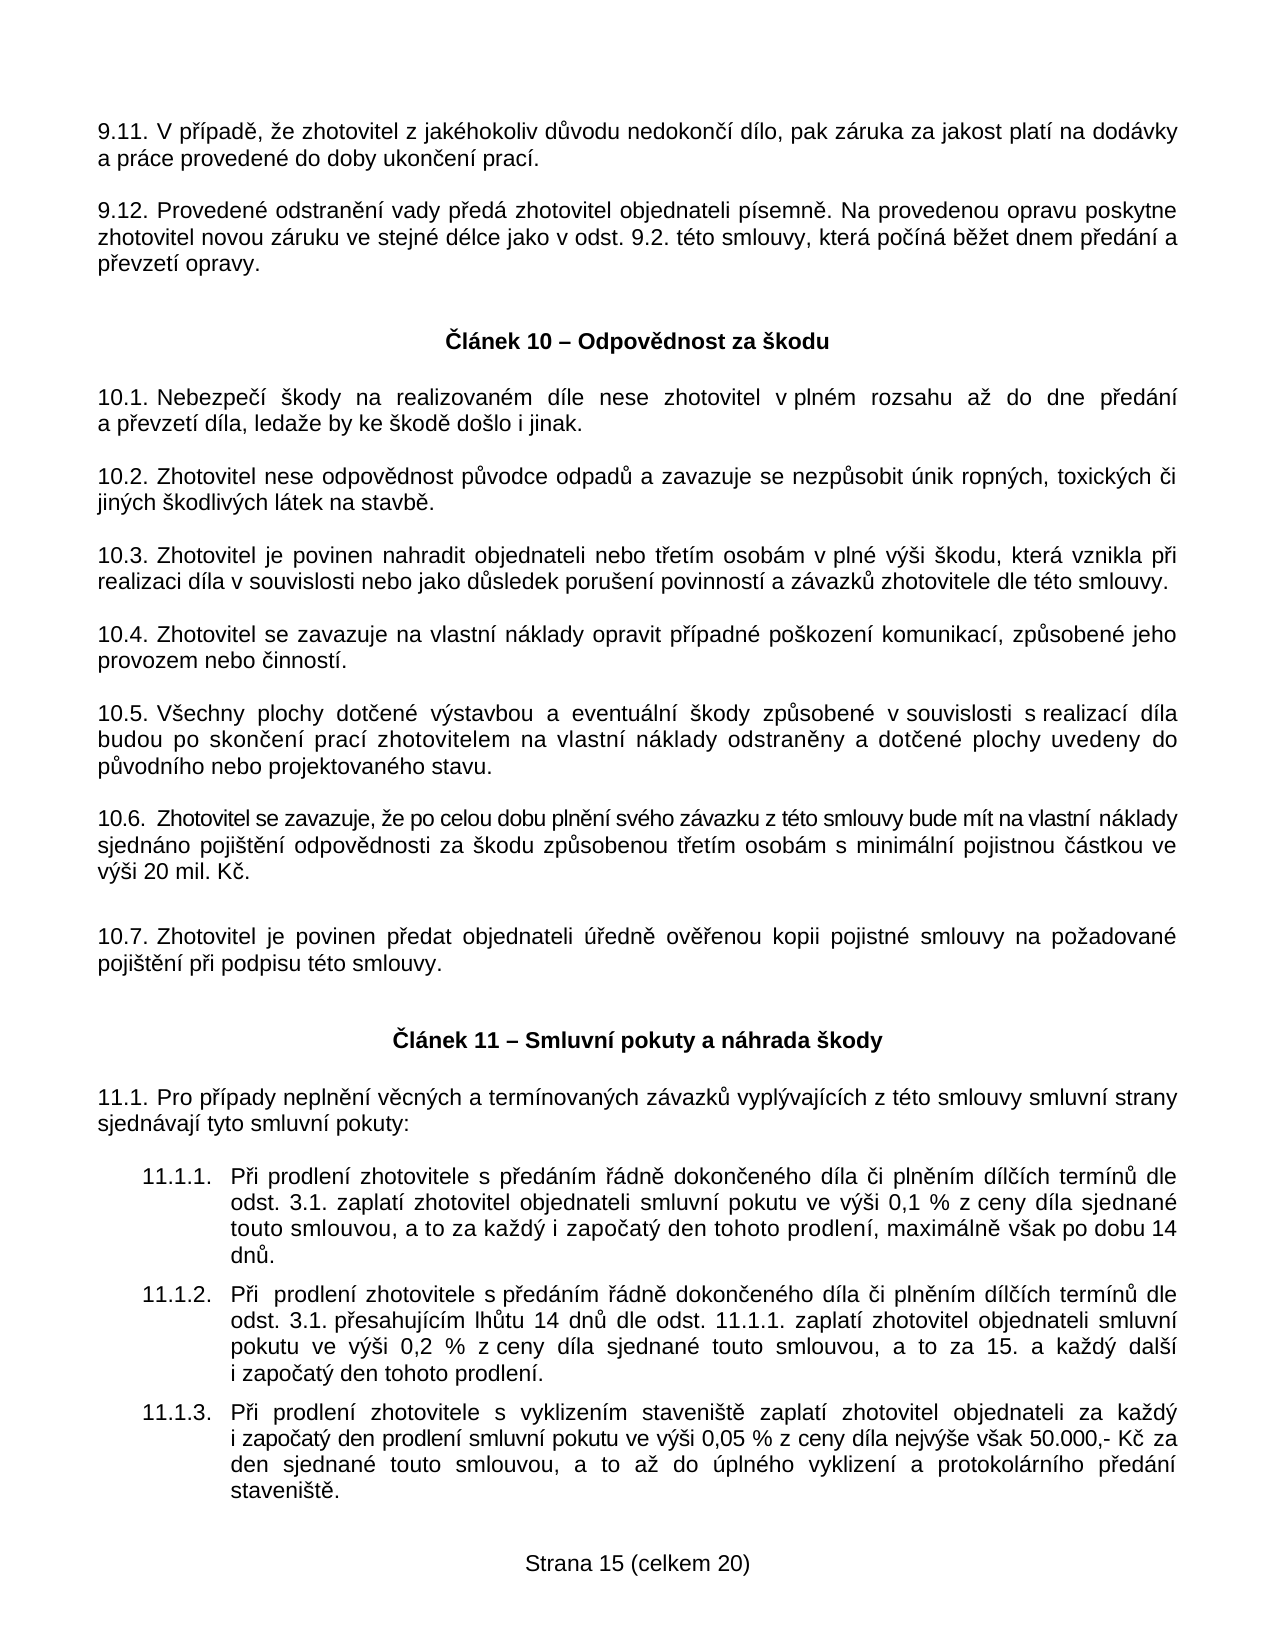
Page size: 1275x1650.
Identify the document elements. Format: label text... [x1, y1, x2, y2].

list Zhotovitel nese odpovědnost původce odpadů a zavazuje se nezpůsobit únik ropných, toxických či jiných škodlivých látek na stavbě. [97, 463, 1177, 516]
list Zhotovitel se zavazuje na vlastní náklady opravit případné poškození komunikací, způsobené jeho provozem nebo činností. [97, 621, 1177, 674]
list V případě, že zhotovitel z jakéhokoliv důvodu nedokončí dílo, pak záruka za jakost platí na dodávky a práce provedené do doby ukončení prací. [97, 118, 1177, 171]
list Všechny plochy dotčené výstavbou a eventuální škody způsobené v souvislosti s realizací díla budou po skončení prací zhotovitelem na vlastní náklady odstraněny a dotčené plochy uvedeny do původního nebo projektovaného stavu. [97, 700, 1177, 779]
list Zhotovitel je povinen nahradit objednateli nebo třetím osobám v plné výši škodu, která vznikla při realizaci díla v souvislosti nebo jako důsledek porušení povinností a závazků zhotovitele dle této smlouvy. [97, 542, 1177, 594]
list Nebezpečí škody na realizovaném díle nese zhotovitel v plném rozsahu až do dne předání a převzetí díla, ledaže by ke škodě došlo i jinak. [97, 384, 1177, 436]
list Při prodlení zhotovitele s předáním řádně dokončeného díla či plněním dílčích termínů dle odst. 3.1. zaplatí zhotovitel objednateli smluvní pokutu ve výši 0,1 % z ceny díla sjednané touto smlouvou, a to za každý i započatý den tohoto prodlení, maximálně však po dobu 14 dnů. [142, 1163, 1177, 1268]
list Při prodlení zhotovitele s předáním řádně dokončeného díla či plněním dílčích termínů dle odst. 3.1. přesahujícím lhůtu 14 dnů dle odst. 11.1.1. zaplatí zhotovitel objednateli smluvní pokutu ve výši 0,2 % z ceny díla sjednané touto smlouvou, a to za 15. a každý další i započatý den tohoto prodlení. [142, 1281, 1177, 1386]
list Pro případy neplnění věcných a termínovaných závazků vyplývajících z této smlouvy smluvní strany sjednávají tyto smluvní pokuty: [97, 1083, 1177, 1136]
text Článek 10 – Odpovědnost za škodu [97, 328, 1177, 354]
list Zhotovitel je povinen předat objednateli úředně ověřenou kopii pojistné smlouvy na požadované pojištění při podpisu této smlouvy. [97, 923, 1177, 976]
list Při prodlení zhotovitele s vyklizením staveniště zaplatí zhotovitel objednateli za každý i započatý den prodlení smluvní pokutu ve výši 0,05 % z ceny díla nejvýše však 50.000,- Kč za den sjednané touto smlouvou, a to až do úplného vyklizení a protokolárního předání staveniště. [142, 1398, 1177, 1504]
list Provedené odstranění vady předá zhotovitel objednateli písemně. Na provedenou opravu poskytne zhotovitel novou záruku ve stejné délce jako v odst. 9.2. této smlouvy, která počíná běžet dnem předání a převzetí opravy. [97, 197, 1177, 276]
list Zhotovitel se zavazuje, že po celou dobu plnění svého závazku z této smlouvy bude mít na vlastní náklady sjednáno pojištění odpovědnosti za škodu způsobenou třetím osobám s minimální pojistnou částkou ve výši 20 mil. Kč. [97, 805, 1177, 884]
text Článek 11 – Smluvní pokuty a náhrada škody [97, 1027, 1177, 1054]
